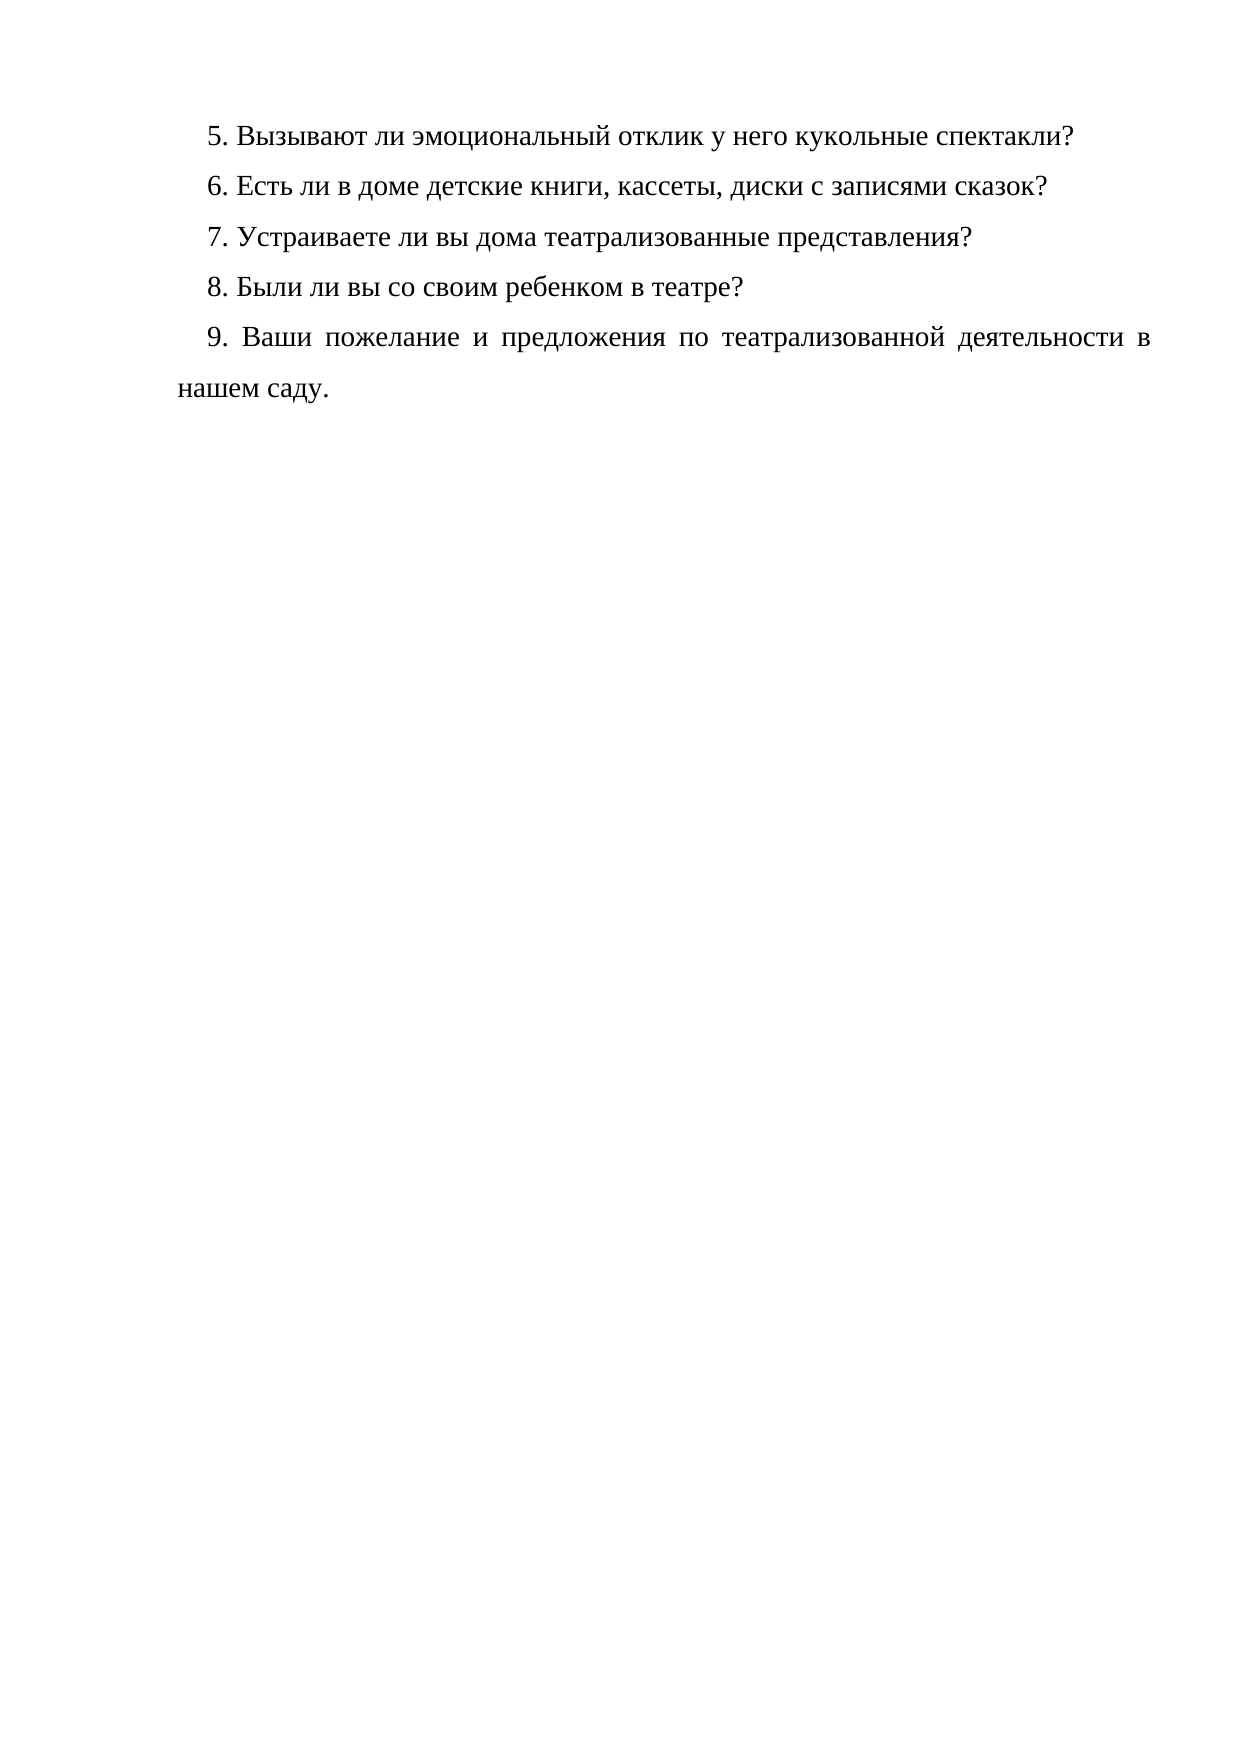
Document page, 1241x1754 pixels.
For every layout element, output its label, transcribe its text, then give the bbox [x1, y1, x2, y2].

text 8. Были ли вы со своим ребенком в театре? [177, 269, 1152, 303]
text 7. Устраиваете ли вы дома театрализованные представления? [177, 219, 1152, 252]
text 9. Ваши пожелание и предложения по театрализованной деятельности в нашем саду. [177, 319, 1152, 403]
text 5. Вызывают ли эмоциональный отклик у него кукольные спектакли? [177, 118, 1152, 152]
text 6. Есть ли в доме детские книги, кассеты, диски с записями сказок? [177, 168, 1152, 202]
